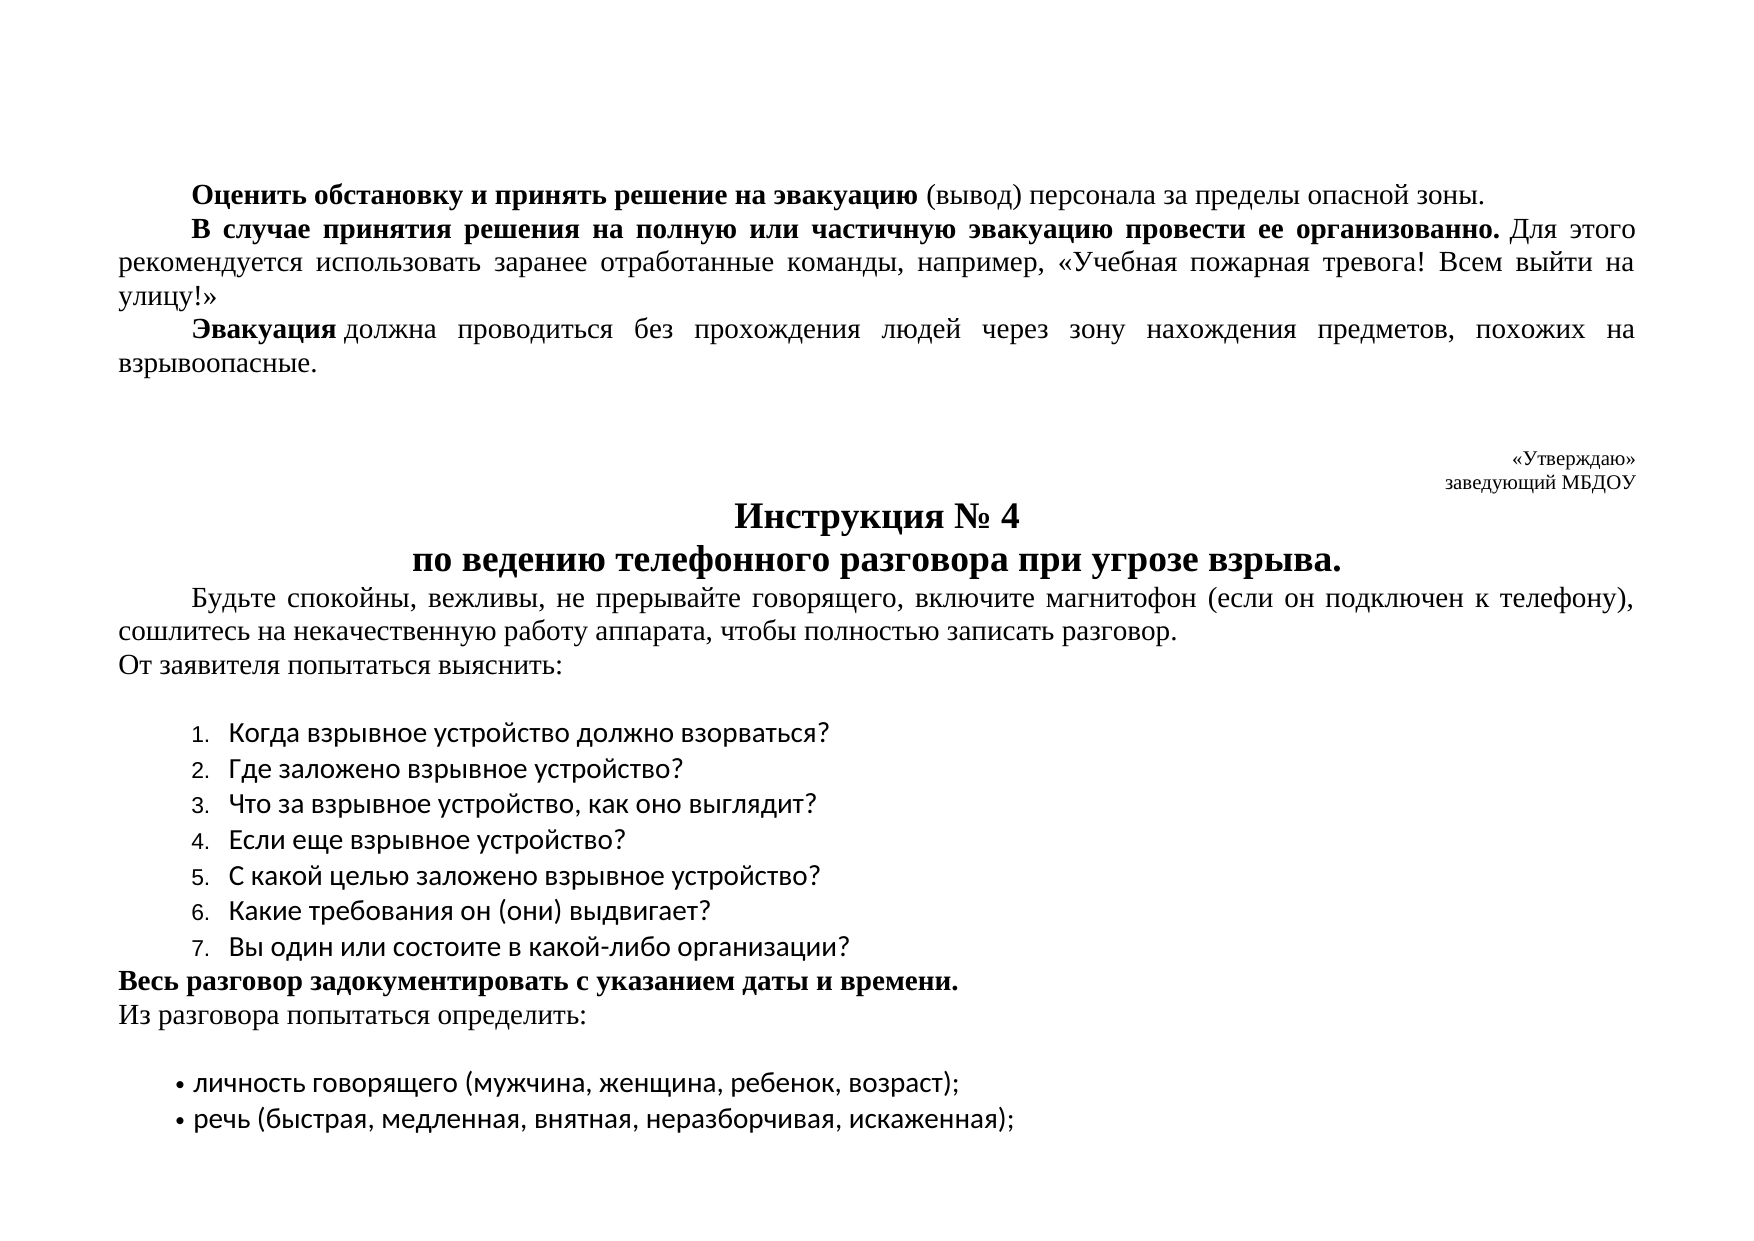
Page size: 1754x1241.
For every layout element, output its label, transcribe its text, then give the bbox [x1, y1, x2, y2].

text Будьте спокойны, вежливы, не прерывайте говорящего, включите магнитофон (если он подключен к телефону), сошлитесь на некачественную работу аппарата, чтобы полностью записать разговор. [118, 580, 1636, 647]
list Где заложено взрывное устройство? [191, 750, 1636, 785]
list Вы один или состоите в какой-либо организации? [191, 928, 1636, 963]
list Если еще взрывное устройство? [191, 821, 1636, 857]
text Эвакуация должна проводиться без прохождения людей через зону нахождения предметов, похожих на взрывоопасные. [118, 311, 1636, 378]
list Что за взрывное устройство, как оно выглядит? [191, 785, 1636, 821]
list С какой целью заложено взрывное устройство? [191, 857, 1636, 892]
list речь (быстрая, медленная, внятная, неразборчивая, искаженная); [176, 1100, 1636, 1135]
text «Утверждаю» [118, 446, 1636, 469]
text От заявителя попытаться выяснить: [118, 647, 1636, 681]
text Инструкция № 4 [118, 494, 1636, 537]
text Из разговора попытаться определить: [118, 997, 1636, 1031]
list Когда взрывное устройство должно взорваться? [191, 714, 1636, 750]
list Какие требования он (они) выдвигает? [191, 892, 1636, 928]
text заведующий МБДОУ [118, 469, 1636, 494]
list личность говорящего (мужчина, женщина, ребенок, возраст); [176, 1064, 1636, 1100]
text В случае принятия решения на полную или частичную эвакуацию провести ее организованно. Для этого рекомендуется использовать заранее отработанные команды, например, «Учебная пожарная тревога! Всем выйти на улицу!» [118, 211, 1636, 311]
text Оценить обстановку и принять решение на эвакуацию (вывод) персонала за пределы опасной зоны. [118, 177, 1636, 211]
text Весь разговор задокументировать с указанием даты и времени. [118, 963, 1636, 997]
text по ведению телефонного разговора при угрозе взрыва. [118, 537, 1636, 580]
